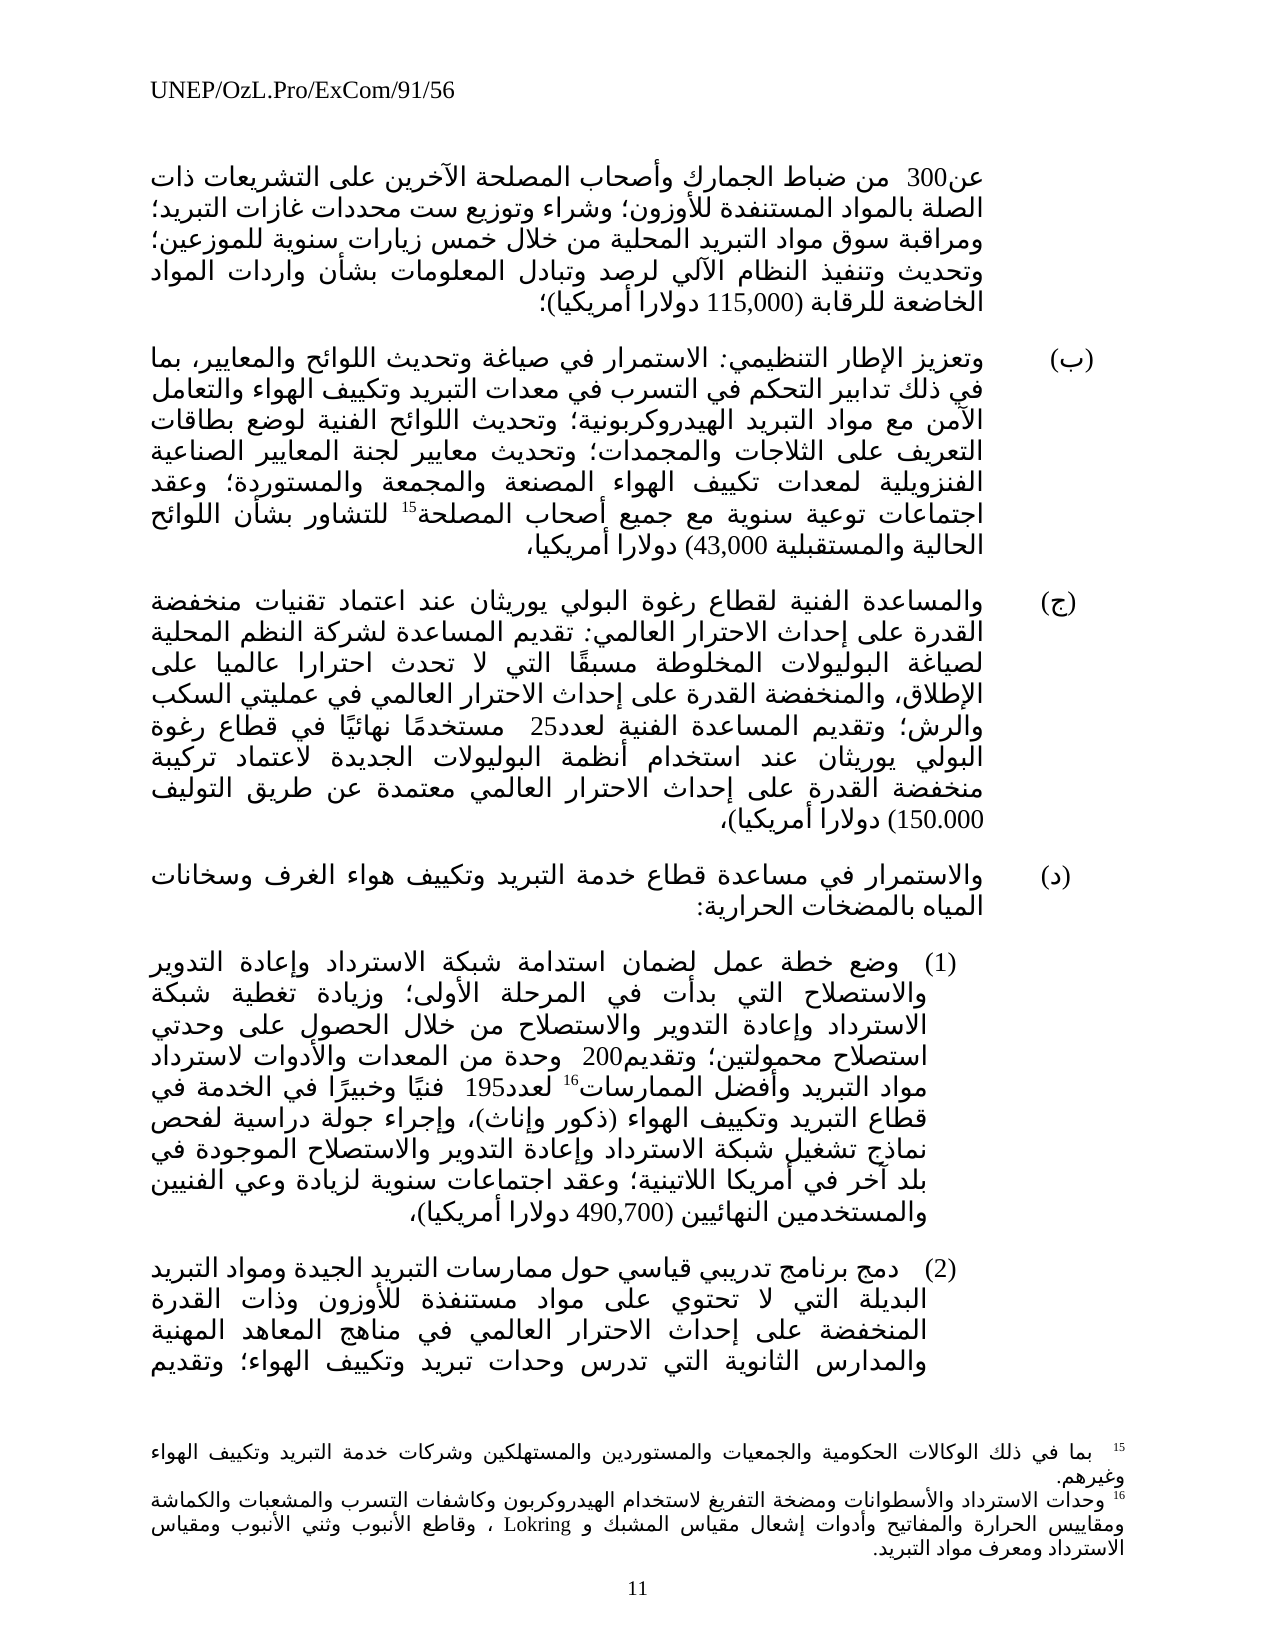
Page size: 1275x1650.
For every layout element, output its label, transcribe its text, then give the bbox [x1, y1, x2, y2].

subtitle والمساعدة الفنية لقطاع رغوة البولي يوريثان عند اعتماد تقنيات منخفضة القدرة على إحداث الاحترار العالمي: تقديم المساعدة لشركة النظم المحلية لصياغة البوليولات المخلوطة مسبقًا التي لا تحدث احترارا عالميا على الإطلاق، والمنخفضة القدرة على إحداث الاحترار العالمي في عمليتي السكب والرش؛ وتقديم المساعدة الفنية لعدد25 مستخدمًا نهائيًا في قطاع رغوة البولي يوريثان عند استخدام أنظمة البوليولات الجديدة لاعتماد تركيبة منخفضة القدرة على إحداث الاحترار العالمي معتمدة عن طريق التوليف 150.000) دولارا أمريكيا)، [150, 585, 1041, 834]
subtitle والاستمرار في مساعدة قطاع خدمة التبريد وتكييف هواء الغرف وسخانات المياه بالمضخات الحرارية: [150, 859, 1041, 921]
subtitle وضع خطة عمل لضمان استدامة شبكة الاسترداد وإعادة التدوير والاستصلاح التي بدأت في المرحلة الأولى؛ وزيادة تغطية شبكة الاسترداد وإعادة التدوير والاستصلاح من خلال الحصول على وحدتي استصلاح محمولتين؛ وتقديم200 وحدة من المعدات والأدوات لاسترداد مواد التبريد وأفضل الممارسات لعدد195 فنيًا وخبيرًا في الخدمة في قطاع التبريد وتكييف الهواء (ذكور وإناث)، وإجراء جولة دراسية لفحص نماذج تشغيل شبكة الاسترداد وإعادة التدوير والاستصلاح الموجودة في بلد آخر في أمريكا اللاتينية؛ وعقد اجتماعات سنوية لزيادة وعي الفنيين والمستخدمين النهائيين (490,700 دولارا أمريكيا)، [150, 946, 956, 1227]
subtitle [150, 161, 1050, 317]
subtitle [150, 1252, 956, 1376]
subtitle وتعزيز الإطار التنظيمي: الاستمرار في صياغة وتحديث اللوائح والمعايير، بما في ذلك تدابير التحكم في التسرب في معدات التبريد وتكييف الهواء والتعامل الآمن مع مواد التبريد الهيدروكربونية؛ وتحديث اللوائح الفنية لوضع بطاقات التعريف على الثلاجات والمجمدات؛ وتحديث معايير لجنة المعايير الصناعية الفنزويلية لمعدات تكييف الهواء المصنعة والمجمعة والمستوردة؛ وعقد اجتماعات توعية سنوية مع جميع أصحاب المصلحة للتشاور بشأن اللوائح الحالية والمستقبلية 43,000) دولارا أمريكيا، [150, 342, 1050, 560]
